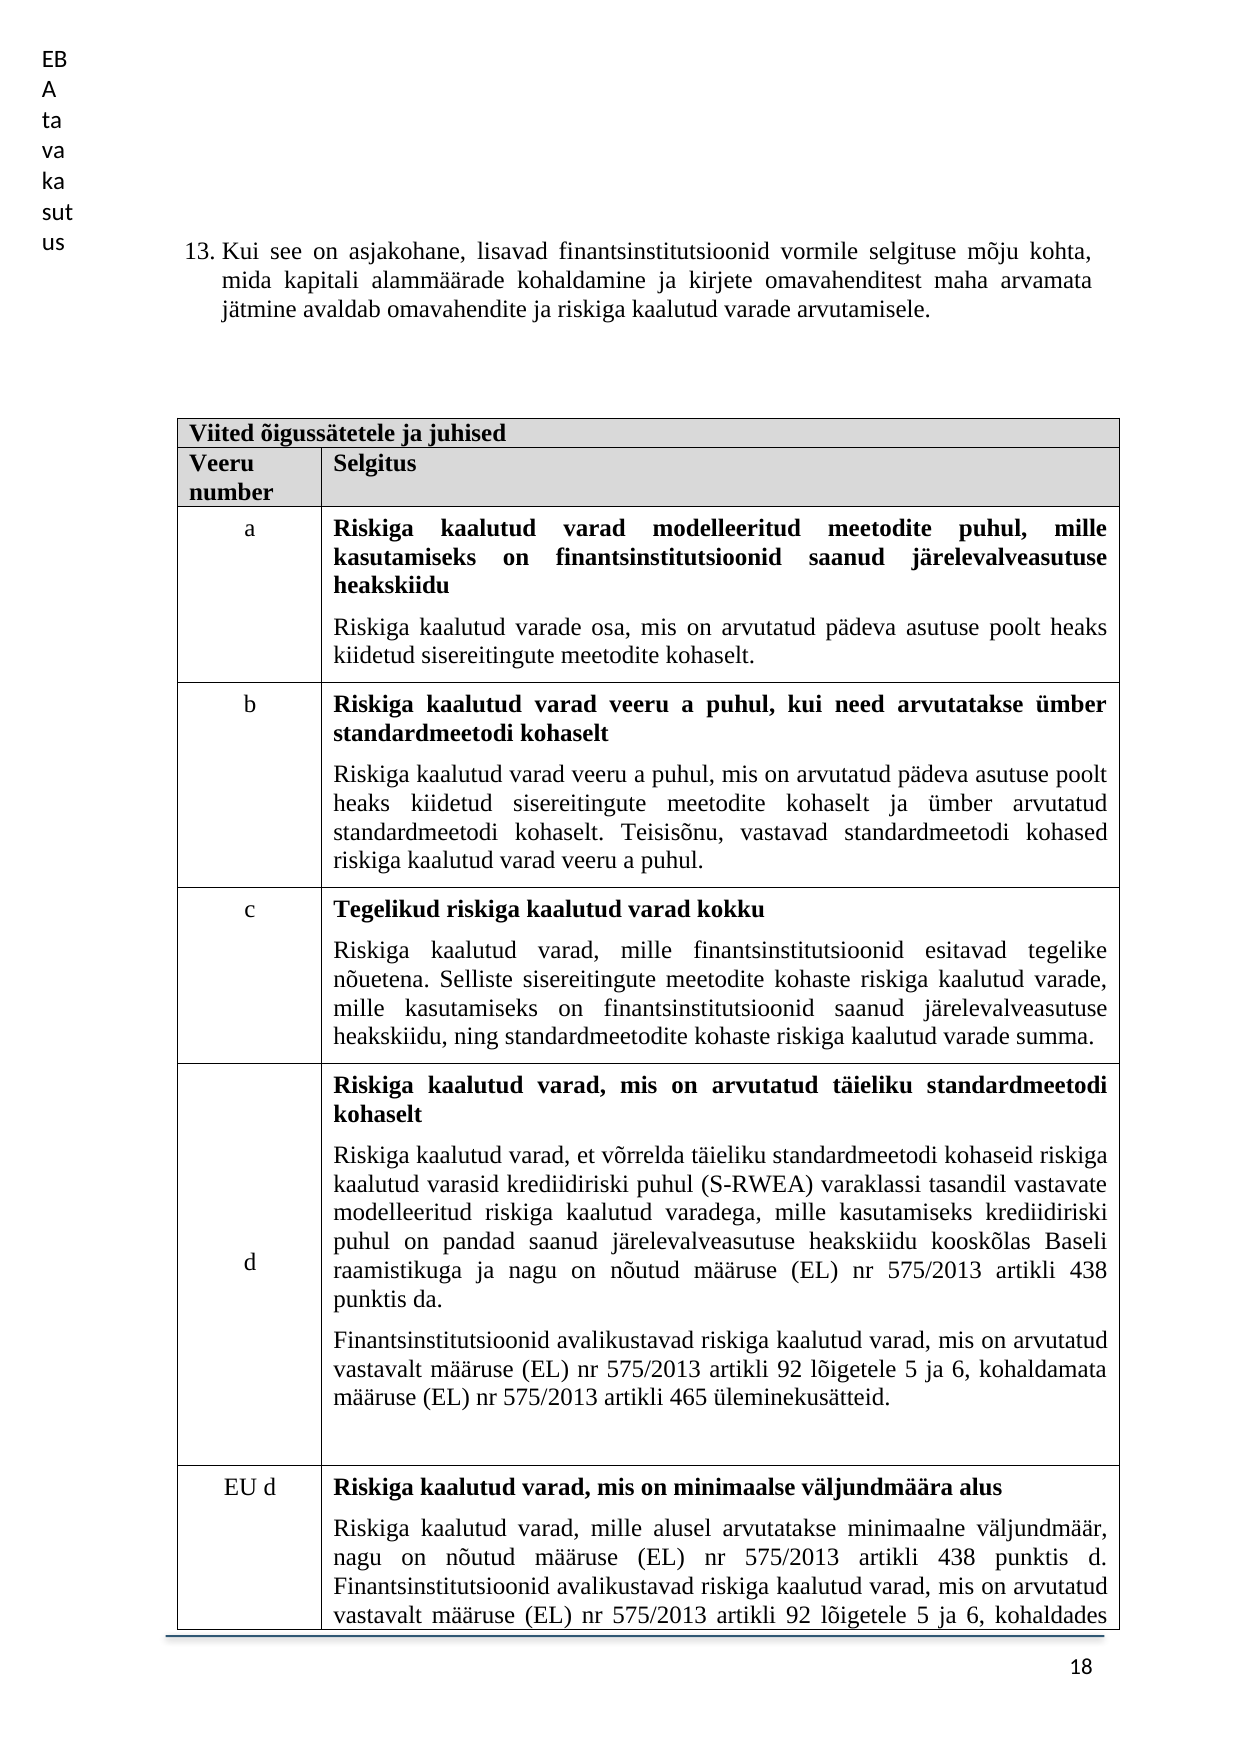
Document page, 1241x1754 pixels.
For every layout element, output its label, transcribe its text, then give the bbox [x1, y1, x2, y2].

table_cell Tegelikud riskiga kaalutud varad kokku Riskiga kaalutud varad, mille finantsinstitutsioonid esitavad tegelike nõuetena. Selliste sisereitingute meetodite kohaste riskiga kaalutud varade, mille kasutamiseks on finantsinstitutsioonid saanud järelevalveasutuse heakskiidu, ning standardmeetodite kohaste riskiga kaalutud varade summa. [322, 888, 1119, 1063]
table_cell Riskiga kaalutud varad, mis on arvutatud täieliku standardmeetodi kohaselt Riskiga kaalutud varad, et võrrelda täieliku standardmeetodi kohaseid riskiga kaalutud varasid krediidiriski puhul (S-RWEA) varaklassi tasandil vastavate modelleeritud riskiga kaalutud varadega, mille kasutamiseks krediidiriski puhul on pandad saanud järelevalveasutuse heakskiidu kooskõlas Baseli raamistikuga ja nagu on nõutud määruse (EL) nr 575/2013 artikli 438 punktis da. Finantsinstitutsioonid avalikustavad riskiga kaalutud varad, mis on arvutatud vastavalt määruse (EL) nr 575/2013 artikli 92 lõigetele 5 ja 6, kohaldamata määruse (EL) nr 575/2013 artikli 465 üleminekusätteid. [322, 1064, 1119, 1465]
table_cell Selgitus [322, 448, 1119, 506]
table_cell c [178, 888, 321, 1063]
table_cell Veeru number [178, 448, 321, 506]
table_cell b [178, 683, 321, 887]
title Kui see on asjakohane, lisavad finantsinstitutsioonid vormile selgituse mõju kohta, mida kapitali alammäärade kohaldamine ja kirjete omavahenditest maha arvamata jätmine avaldab omavahendite ja riskiga kaalutud varade arvutamisele. [184, 236, 1092, 322]
table_cell d [178, 1064, 321, 1465]
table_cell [322, 1466, 1119, 1628]
table_cell Riskiga kaalutud varad modelleeritud meetodite puhul, mille kasutamiseks on finantsinstitutsioonid saanud järelevalveasutuse heakskiidu Riskiga kaalutud varade osa, mis on arvutatud pädeva asutuse poolt heaks kiidetud sisereitingute meetodite kohaselt. [322, 507, 1119, 682]
table_cell EU d [178, 1466, 321, 1628]
table_header Viited õigussätetele ja juhised [178, 419, 1119, 447]
table_cell Riskiga kaalutud varad veeru a puhul, kui need arvutatakse ümber standardmeetodi kohaselt Riskiga kaalutud varad veeru a puhul, mis on arvutatud pädeva asutuse poolt heaks kiidetud sisereitingute meetodite kohaselt ja ümber arvutatud standardmeetodi kohaselt. Teisisõnu, vastavad standardmeetodi kohased riskiga kaalutud varad veeru a puhul. [322, 683, 1119, 887]
table_cell a [178, 507, 321, 682]
